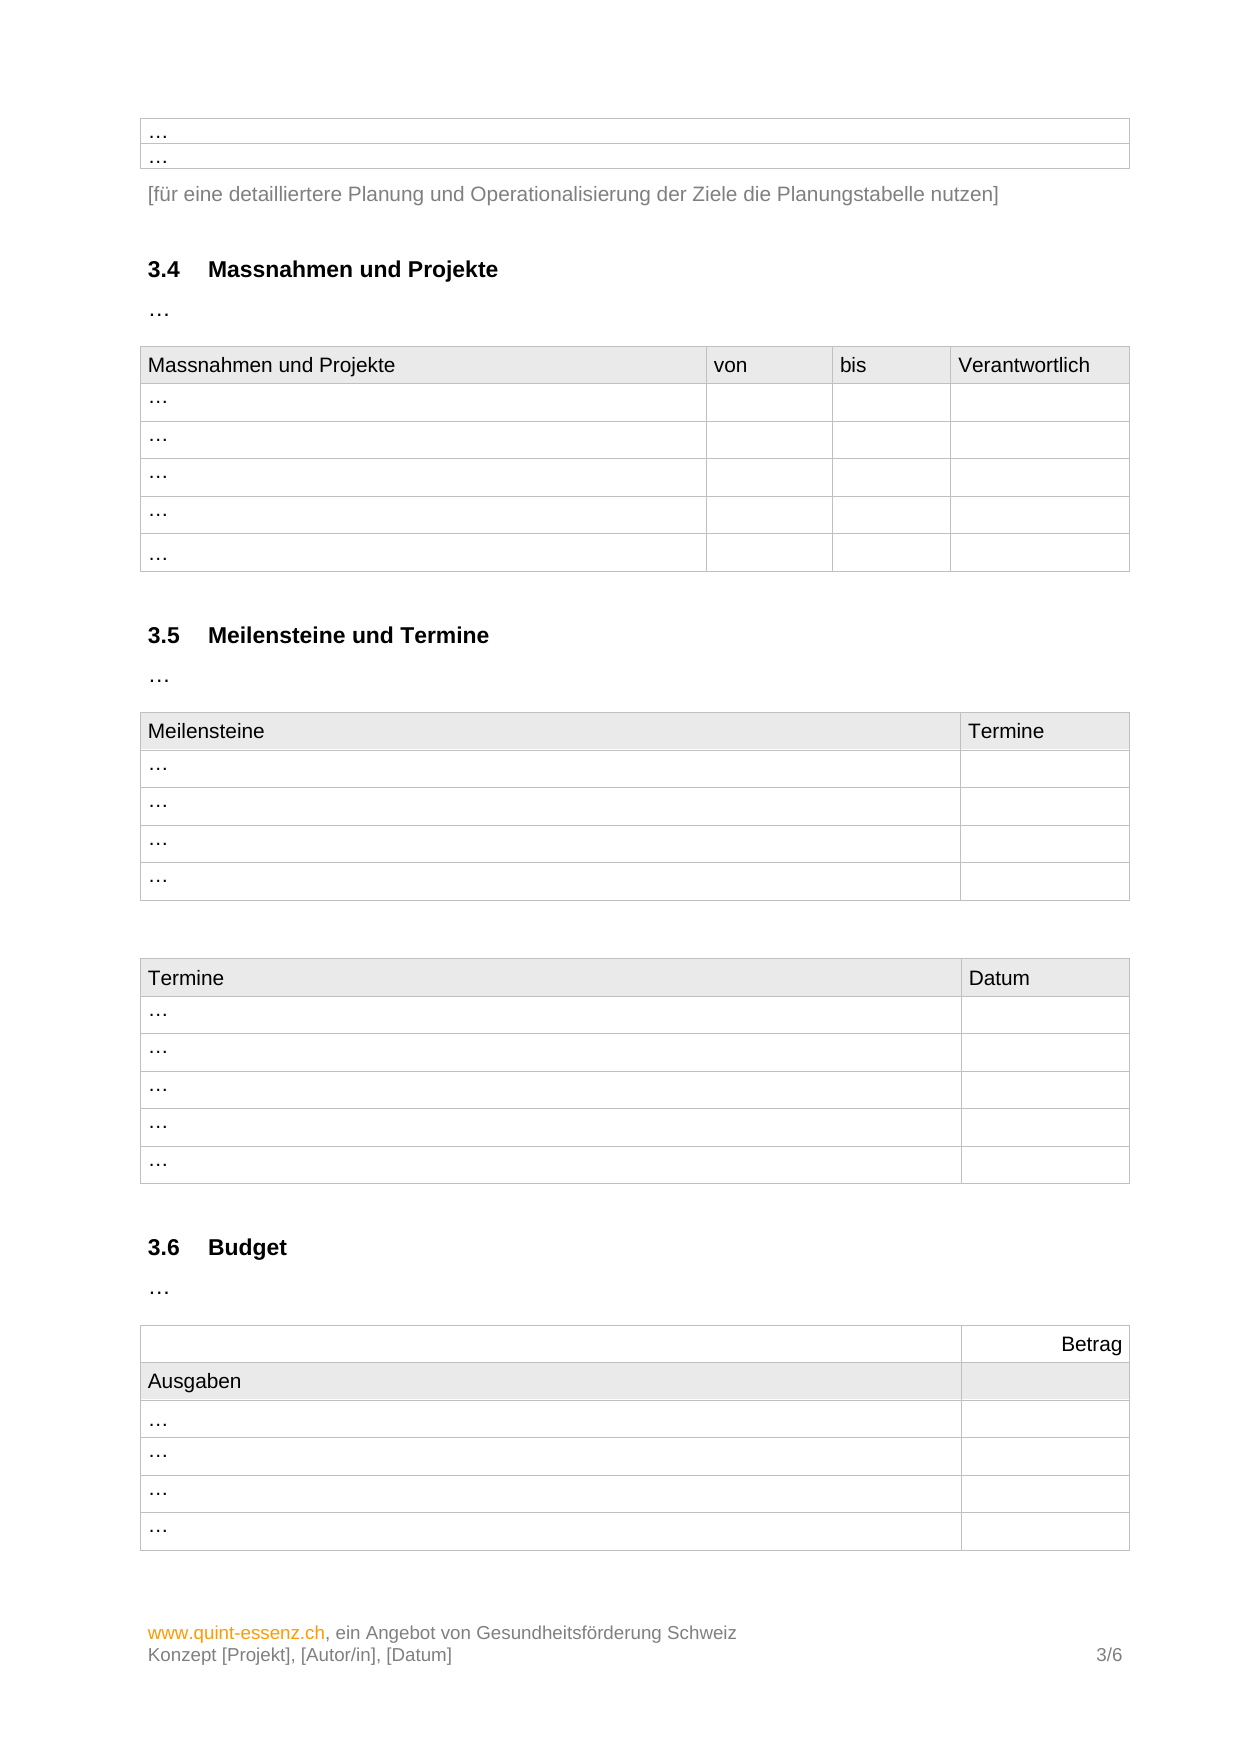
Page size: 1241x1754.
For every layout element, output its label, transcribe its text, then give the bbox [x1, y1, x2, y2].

table_header Termine [961, 713, 1129, 749]
table_cell [961, 863, 1129, 899]
table_header Verantwortlich [951, 347, 1129, 383]
text … [148, 294, 1122, 321]
table_cell [833, 422, 950, 458]
table_header [141, 1326, 961, 1362]
table_cell [962, 1401, 1129, 1437]
table_cell Ausgaben [141, 1363, 961, 1399]
table_cell … [141, 497, 706, 533]
table_cell … [141, 788, 960, 824]
table_cell [962, 1438, 1129, 1474]
table_cell … [141, 119, 1129, 143]
table_cell [961, 826, 1129, 862]
table_cell [833, 384, 950, 421]
table_cell [951, 422, 1129, 458]
table_cell … [141, 751, 960, 787]
table_cell … [141, 1476, 961, 1512]
text … [148, 1273, 1122, 1299]
table_cell … [141, 422, 706, 458]
table_cell … [141, 1109, 961, 1146]
table_header bis [833, 347, 950, 383]
table_header Betrag [962, 1326, 1129, 1362]
table_cell [833, 459, 950, 496]
table_cell … [141, 1147, 961, 1183]
table_header Datum [962, 959, 1129, 996]
table_header Massnahmen und Projekte [141, 347, 706, 383]
table_cell [951, 384, 1129, 421]
table_cell … [141, 459, 706, 496]
table_cell … [141, 1072, 961, 1108]
table_cell [833, 534, 950, 571]
table_cell … [141, 997, 961, 1033]
table_header Meilensteine [141, 713, 960, 749]
table_cell [833, 497, 950, 533]
table_cell [962, 1034, 1129, 1071]
table_cell [961, 788, 1129, 824]
table_cell [962, 1513, 1129, 1549]
table_cell [962, 1072, 1129, 1108]
table_cell … [141, 1401, 961, 1437]
table_cell [707, 459, 832, 496]
subtitle Budget [148, 1234, 1122, 1261]
table_cell … [141, 1513, 961, 1549]
table_cell … [141, 1034, 961, 1071]
table_cell [962, 997, 1129, 1033]
table_header Termine [141, 959, 961, 996]
table_cell [962, 1109, 1129, 1146]
table_cell [951, 534, 1129, 571]
table_cell … [141, 1438, 961, 1474]
subtitle Massnahmen und Projekte [148, 256, 1122, 282]
table_cell [707, 384, 832, 421]
table_cell [951, 459, 1129, 496]
table_cell … [141, 534, 706, 571]
table_cell [962, 1147, 1129, 1183]
subtitle Meilensteine und Termine [148, 622, 1122, 648]
table_cell [951, 497, 1129, 533]
table_header von [707, 347, 832, 383]
text … [148, 661, 1122, 687]
text [für eine detailliertere Planung und Operationalisierung der Ziele die Planungstabelle nutzen] [148, 182, 1122, 206]
table_cell … [141, 144, 1129, 168]
table_cell … [141, 384, 706, 421]
table_cell … [141, 863, 960, 899]
table_cell [707, 534, 832, 571]
table_cell [962, 1363, 1129, 1399]
table_cell [962, 1476, 1129, 1512]
table_cell [961, 751, 1129, 787]
table_cell [707, 422, 832, 458]
table_cell … [141, 826, 960, 862]
table_cell [707, 497, 832, 533]
